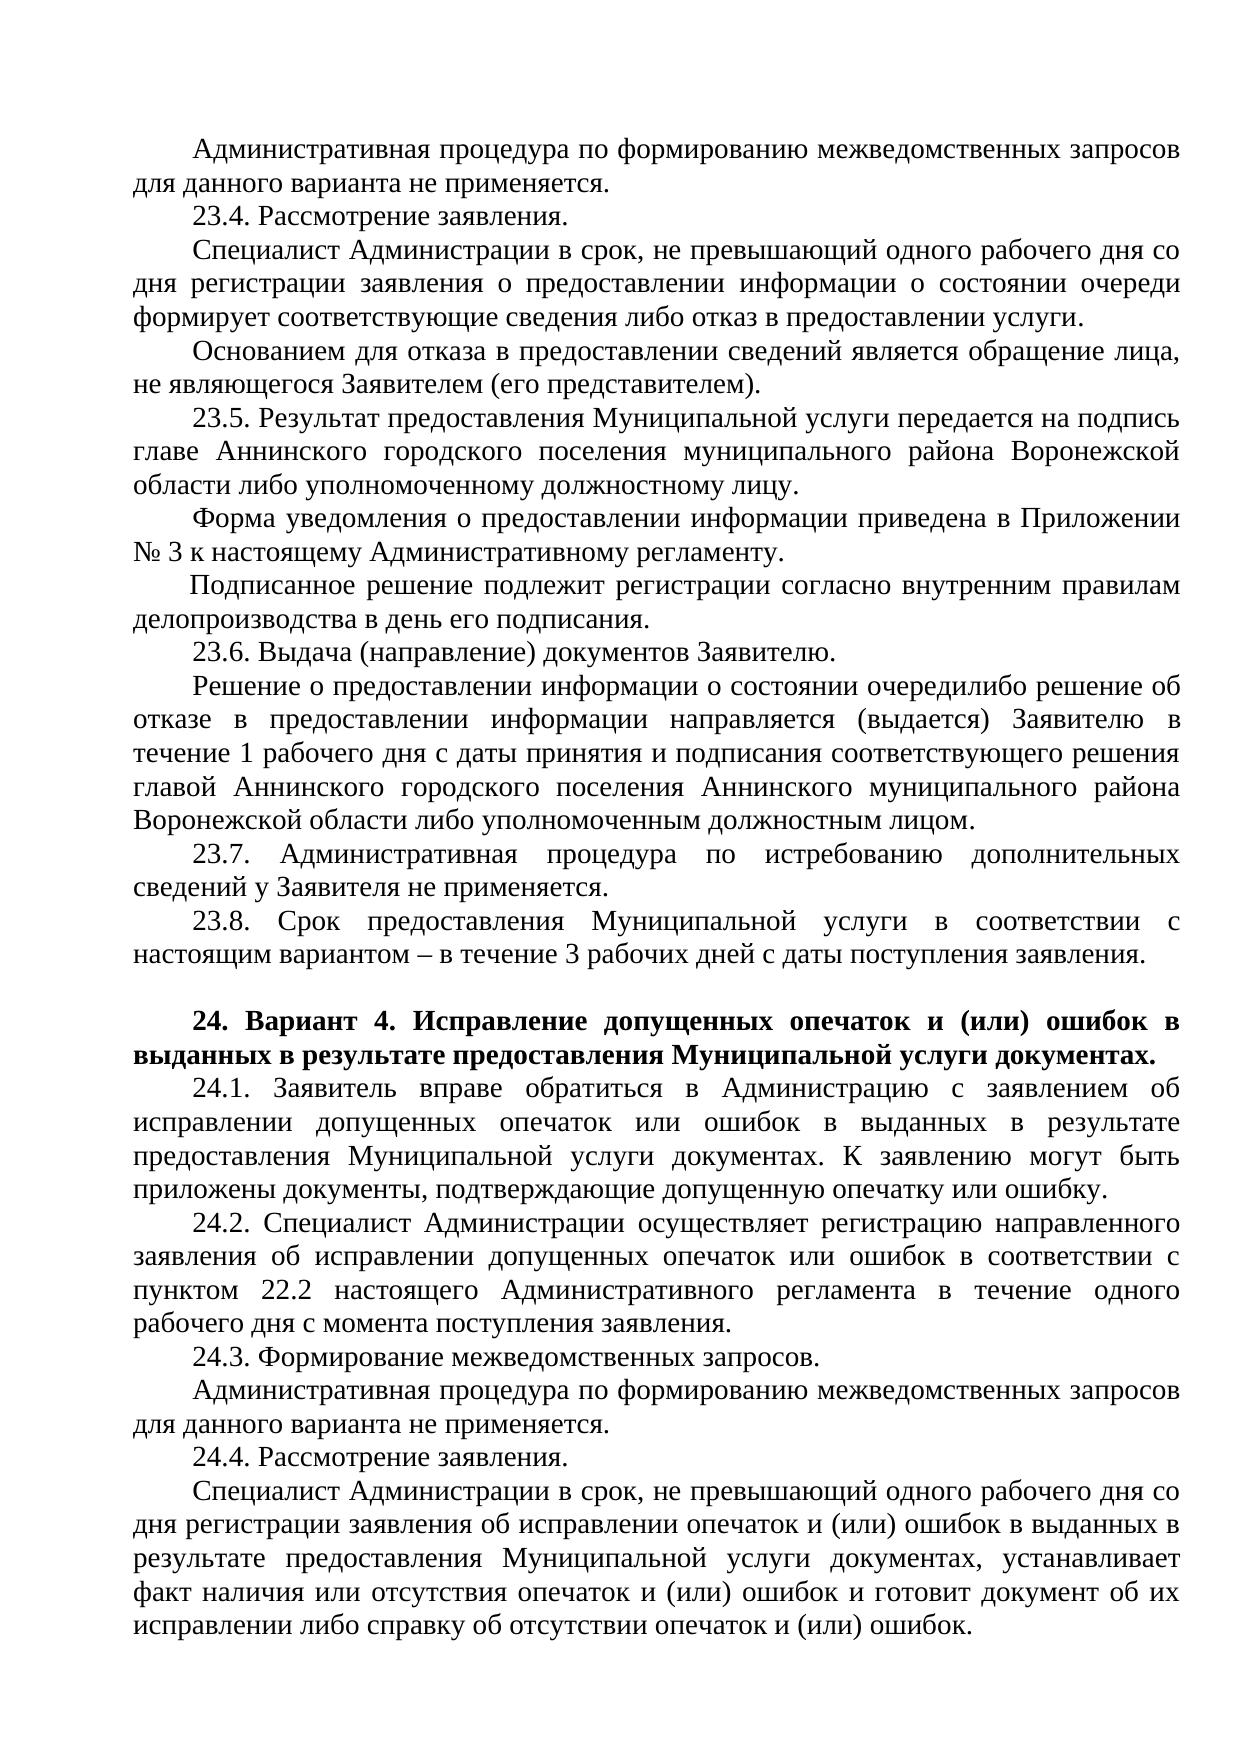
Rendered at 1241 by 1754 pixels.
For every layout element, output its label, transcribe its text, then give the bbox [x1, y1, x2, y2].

text 24.4. Рассмотрение заявления. [133, 1439, 1181, 1473]
text Подписанное решение подлежит регистрации согласно внутренним правилам делопроизводства в день его подписания. [133, 567, 1181, 634]
text 23.7. Административная процедура по истребованию дополнительных сведений у Заявителя не применяется. [133, 836, 1181, 903]
text 23.6. Выдача (направление) документов Заявителю. [133, 634, 1181, 668]
text Административная процедура по формированию межведомственных запросов для данного варианта не применяется. [133, 1372, 1181, 1439]
text 24.2. Специалист Администрации осуществляет регистрацию направленного заявления об исправлении допущенных опечаток или ошибок в соответствии с пунктом 22.2 настоящего Административного регламента в течение одного рабочего дня с момента поступления заявления. [133, 1205, 1181, 1339]
title 24. Вариант 4. Исправление допущенных опечаток и (или) ошибок в выданных в результате предоставления Муниципальной услуги документах. [133, 1003, 1181, 1071]
text Решение о предоставлении информации о состоянии очередилибо решение об отказе в предоставлении информации направляется (выдается) Заявителю в течение 1 рабочего дня с даты принятия и подписания соответствующего решения главой Аннинского городского поселения Аннинского муниципального района Воронежской области либо уполномоченным должностным лицом. [133, 668, 1181, 836]
text Основанием для отказа в предоставлении сведений является обращение лица, не являющегося Заявителем (его представителем). [133, 333, 1181, 400]
text 23.8. Срок предоставления Муниципальной услуги в соответствии с настоящим вариантом – в течение 3 рабочих дней с даты поступления заявления. [133, 903, 1181, 970]
text 23.5. Результат предоставления Муниципальной услуги передается на подпись главе Аннинского городского поселения муниципального района Воронежской области либо уполномоченному должностному лицу. [133, 400, 1181, 500]
text Административная процедура по формированию межведомственных запросов для данного варианта не применяется. [133, 131, 1181, 198]
text Специалист Администрации в срок, не превышающий одного рабочего дня со дня регистрации заявления об исправлении опечаток и (или) ошибок в выданных в результате предоставления Муниципальной услуги документах, устанавливает факт наличия или отсутствия опечаток и (или) ошибок и готовит документ об их исправлении либо справку об отсутствии опечаток и (или) ошибок. [133, 1473, 1181, 1641]
text 24.3. Формирование межведомственных запросов. [133, 1339, 1181, 1372]
text Специалист Администрации в срок, не превышающий одного рабочего дня со дня регистрации заявления о предоставлении информации о состоянии очереди формирует соответствующие сведения либо отказ в предоставлении услуги. [133, 232, 1181, 333]
text Форма уведомления о предоставлении информации приведена в Приложении № 3 к настоящему Административному регламенту. [133, 500, 1181, 567]
text 24.1. Заявитель вправе обратиться в Администрацию с заявлением об исправлении допущенных опечаток или ошибок в выданных в результате предоставления Муниципальной услуги документах. К заявлению могут быть приложены документы, подтверждающие допущенную опечатку или ошибку. [133, 1071, 1181, 1205]
text 23.4. Рассмотрение заявления. [133, 198, 1181, 232]
